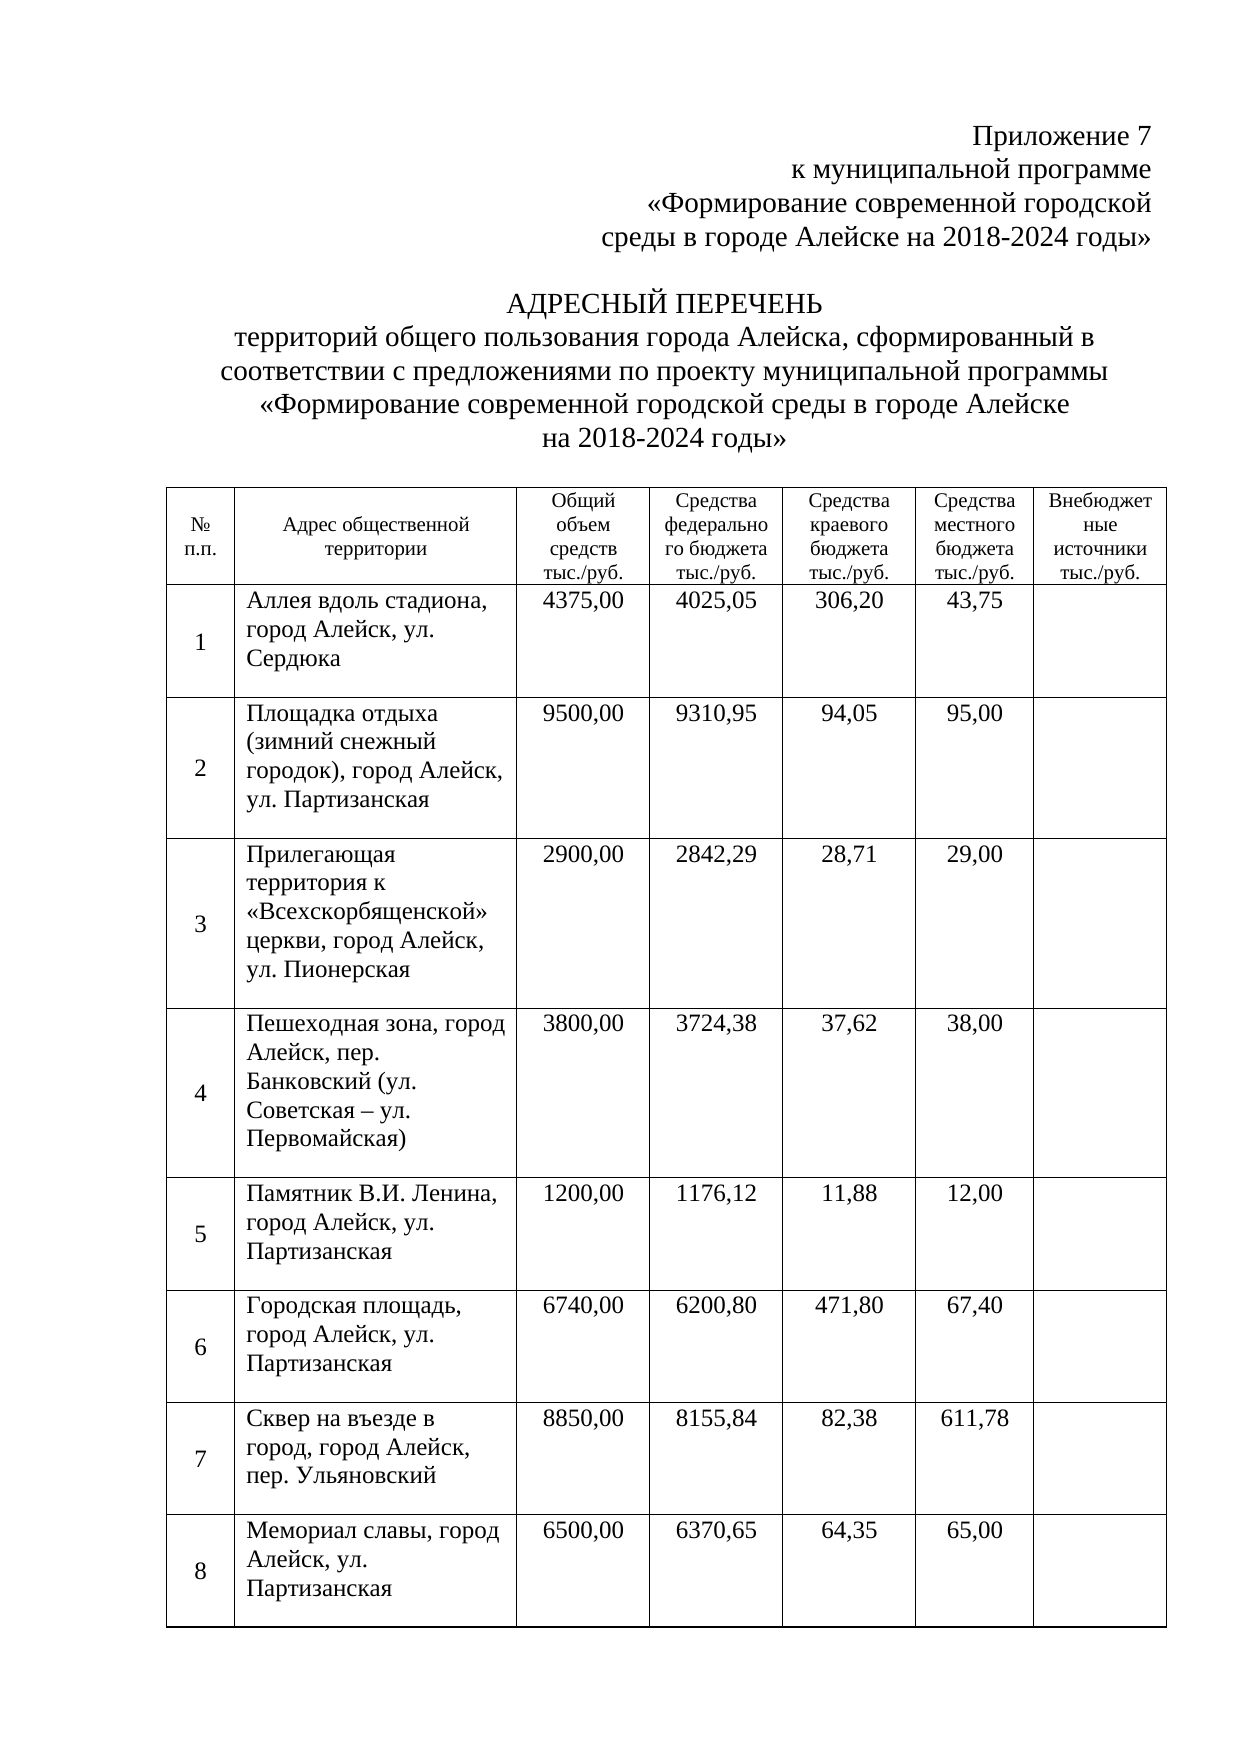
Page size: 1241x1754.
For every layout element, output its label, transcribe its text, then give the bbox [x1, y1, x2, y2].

table_cell 8850,00 [517, 1403, 649, 1514]
text на 2018-2024 годы» [177, 420, 1152, 453]
table_cell 471,80 [783, 1291, 915, 1402]
table_cell 4025,05 [650, 585, 782, 697]
table_cell 1 [167, 585, 234, 697]
table_cell 29,00 [916, 839, 1033, 1007]
table_cell 82,38 [783, 1403, 915, 1514]
table_cell 3724,38 [650, 1009, 782, 1177]
table_cell 6500,00 [517, 1515, 649, 1626]
table_cell 8155,84 [650, 1403, 782, 1514]
table_cell 38,00 [916, 1009, 1033, 1177]
table_cell [1034, 1403, 1166, 1514]
table_header № п.п. [167, 488, 234, 584]
table_cell [1034, 1515, 1166, 1626]
table_cell 9500,00 [517, 698, 649, 838]
table_cell 9310,95 [650, 698, 782, 838]
table_cell 7 [167, 1403, 234, 1514]
table_cell 3 [167, 839, 234, 1007]
table_cell [1034, 1291, 1166, 1402]
table_cell 64,35 [783, 1515, 915, 1626]
table_cell Сквер на въезде в город, город Алейск, пер. Ульяновский [235, 1403, 516, 1514]
table_cell 65,00 [916, 1515, 1033, 1626]
table_cell Прилегающая территория к «Всехскорбященской» церкви, город Алейск, ул. Пионерская [235, 839, 516, 1007]
table_cell 1176,12 [650, 1178, 782, 1289]
table_cell 5 [167, 1178, 234, 1289]
table_header Адрес общественной территории [235, 488, 516, 584]
table_header Общий объем средств тыс./руб. [517, 488, 649, 584]
table_cell [1034, 839, 1166, 1007]
table_cell 6 [167, 1291, 234, 1402]
table_header Средства краевого бюджета тыс./руб. [783, 488, 915, 584]
table_header Средства федерального бюджета тыс./руб. [650, 488, 782, 584]
table_cell 1200,00 [517, 1178, 649, 1289]
text «Формирование современной городской [177, 185, 1152, 219]
table_cell 306,20 [783, 585, 915, 697]
table_header Внебюджетные источники тыс./руб. [1034, 488, 1166, 584]
table_cell [1034, 1178, 1166, 1289]
table_cell 6740,00 [517, 1291, 649, 1402]
table_cell 95,00 [916, 698, 1033, 838]
table_cell [1034, 1009, 1166, 1177]
table_cell Пешеходная зона, город Алейск, пер. Банковский (ул. Советская – ул. Первомайская) [235, 1009, 516, 1177]
table_cell [1034, 585, 1166, 697]
table_cell 8 [167, 1515, 234, 1626]
text среды в городе Алейске на 2018-2024 годы» [177, 219, 1152, 252]
table_cell Городская площадь, город Алейск, ул. Партизанская [235, 1291, 516, 1402]
table_cell 611,78 [916, 1403, 1033, 1514]
table_header Средства местного бюджета тыс./руб. [916, 488, 1033, 584]
table_cell 4 [167, 1009, 234, 1177]
table_cell 43,75 [916, 585, 1033, 697]
text АДРЕСНЫЙ ПЕРЕЧЕНЬ [177, 286, 1152, 319]
table_cell [1034, 698, 1166, 838]
table_cell 37,62 [783, 1009, 915, 1177]
table_cell Памятник В.И. Ленина, город Алейск, ул. Партизанская [235, 1178, 516, 1289]
table_cell 4375,00 [517, 585, 649, 697]
table_cell 3800,00 [517, 1009, 649, 1177]
table_cell 11,88 [783, 1178, 915, 1289]
table_cell 2900,00 [517, 839, 649, 1007]
text Приложение 7 [177, 118, 1152, 152]
table_cell 12,00 [916, 1178, 1033, 1289]
table_cell 2 [167, 698, 234, 838]
table_cell 6370,65 [650, 1515, 782, 1626]
table_cell 94,05 [783, 698, 915, 838]
table_cell 2842,29 [650, 839, 782, 1007]
text территорий общего пользования города Алейска, сформированный в соответствии с предложениями по проекту муниципальной программы «Формирование современной городской среды в городе Алейске [177, 319, 1152, 420]
text к муниципальной программе [177, 152, 1152, 185]
table_cell Аллея вдоль стадиона, город Алейск, ул. Сердюка [235, 585, 516, 697]
table_cell 67,40 [916, 1291, 1033, 1402]
table_cell 6200,80 [650, 1291, 782, 1402]
table_cell Мемориал славы, город Алейск, ул. Партизанская [235, 1515, 516, 1626]
table_cell 28,71 [783, 839, 915, 1007]
table_cell Площадка отдыха (зимний снежный городок), город Алейск, ул. Партизанская [235, 698, 516, 838]
